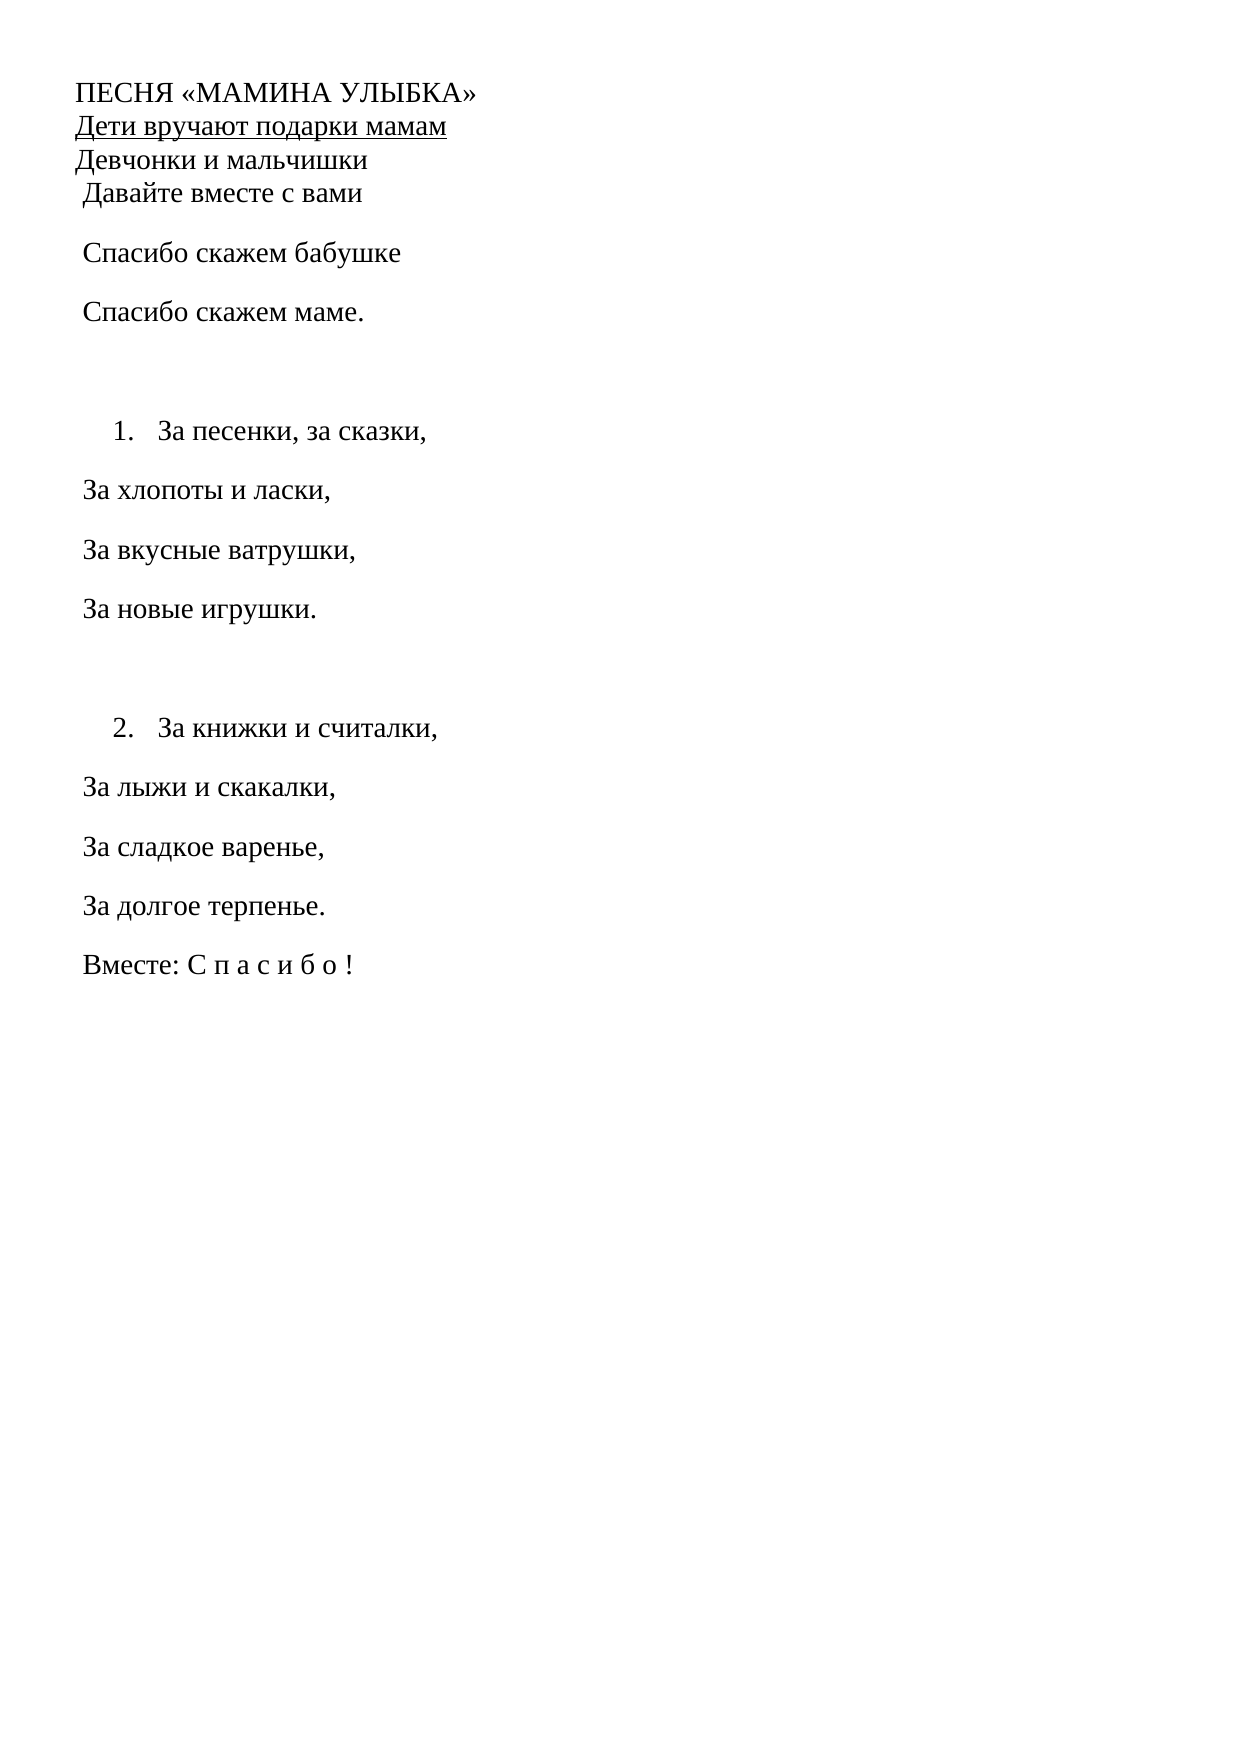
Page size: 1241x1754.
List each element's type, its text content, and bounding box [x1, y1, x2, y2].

text За хлопоты и ласки, [75, 472, 1165, 506]
text Давайте вместе с вами [75, 176, 1165, 209]
text Спасибо скажем бабушке [75, 235, 1165, 268]
text За новые игрушки. [75, 591, 1165, 625]
text За вкусные ватрушки, [75, 532, 1165, 565]
text За сладкое варенье, [75, 829, 1165, 862]
text ПЕСНЯ «МАМИНА УЛЫБКА» [75, 75, 1165, 108]
text Дети вручают подарки мамам [75, 108, 1165, 142]
list За песенки, за сказки, [112, 413, 1165, 447]
text За лыжи и скакалки, [75, 769, 1165, 803]
text Девчонки и мальчишки [75, 142, 1165, 176]
text За долгое терпенье. [75, 888, 1165, 922]
text Вместе: С п а с и б о ! [75, 947, 1165, 981]
text Спасибо скажем маме. [75, 294, 1165, 328]
list За книжки и считалки, [112, 710, 1165, 743]
